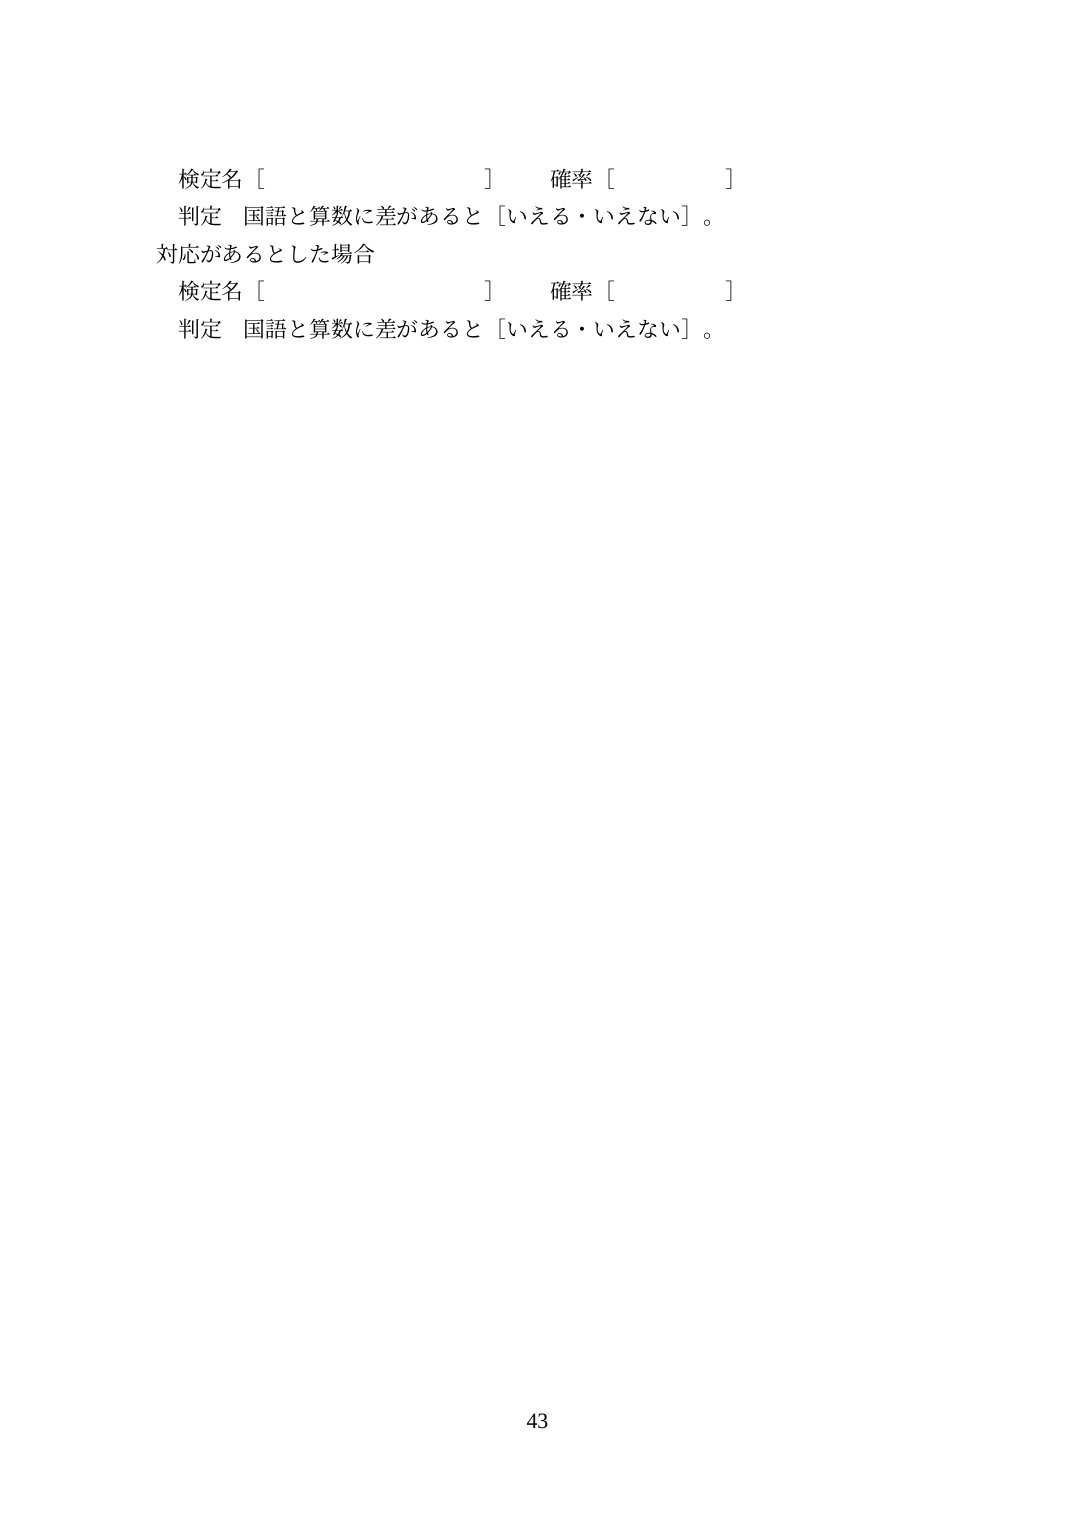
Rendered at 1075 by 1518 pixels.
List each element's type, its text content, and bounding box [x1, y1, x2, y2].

text 判定 国語と算数に差があると［いえる・いえない］。 [112, 309, 963, 346]
text 検定名［ ］ 確率［ ］ [112, 159, 963, 196]
text 検定名［ ］ 確率［ ］ [112, 271, 963, 309]
text 対応があるとした場合 [112, 234, 963, 271]
text 判定 国語と算数に差があると［いえる・いえない］。 [112, 196, 963, 234]
